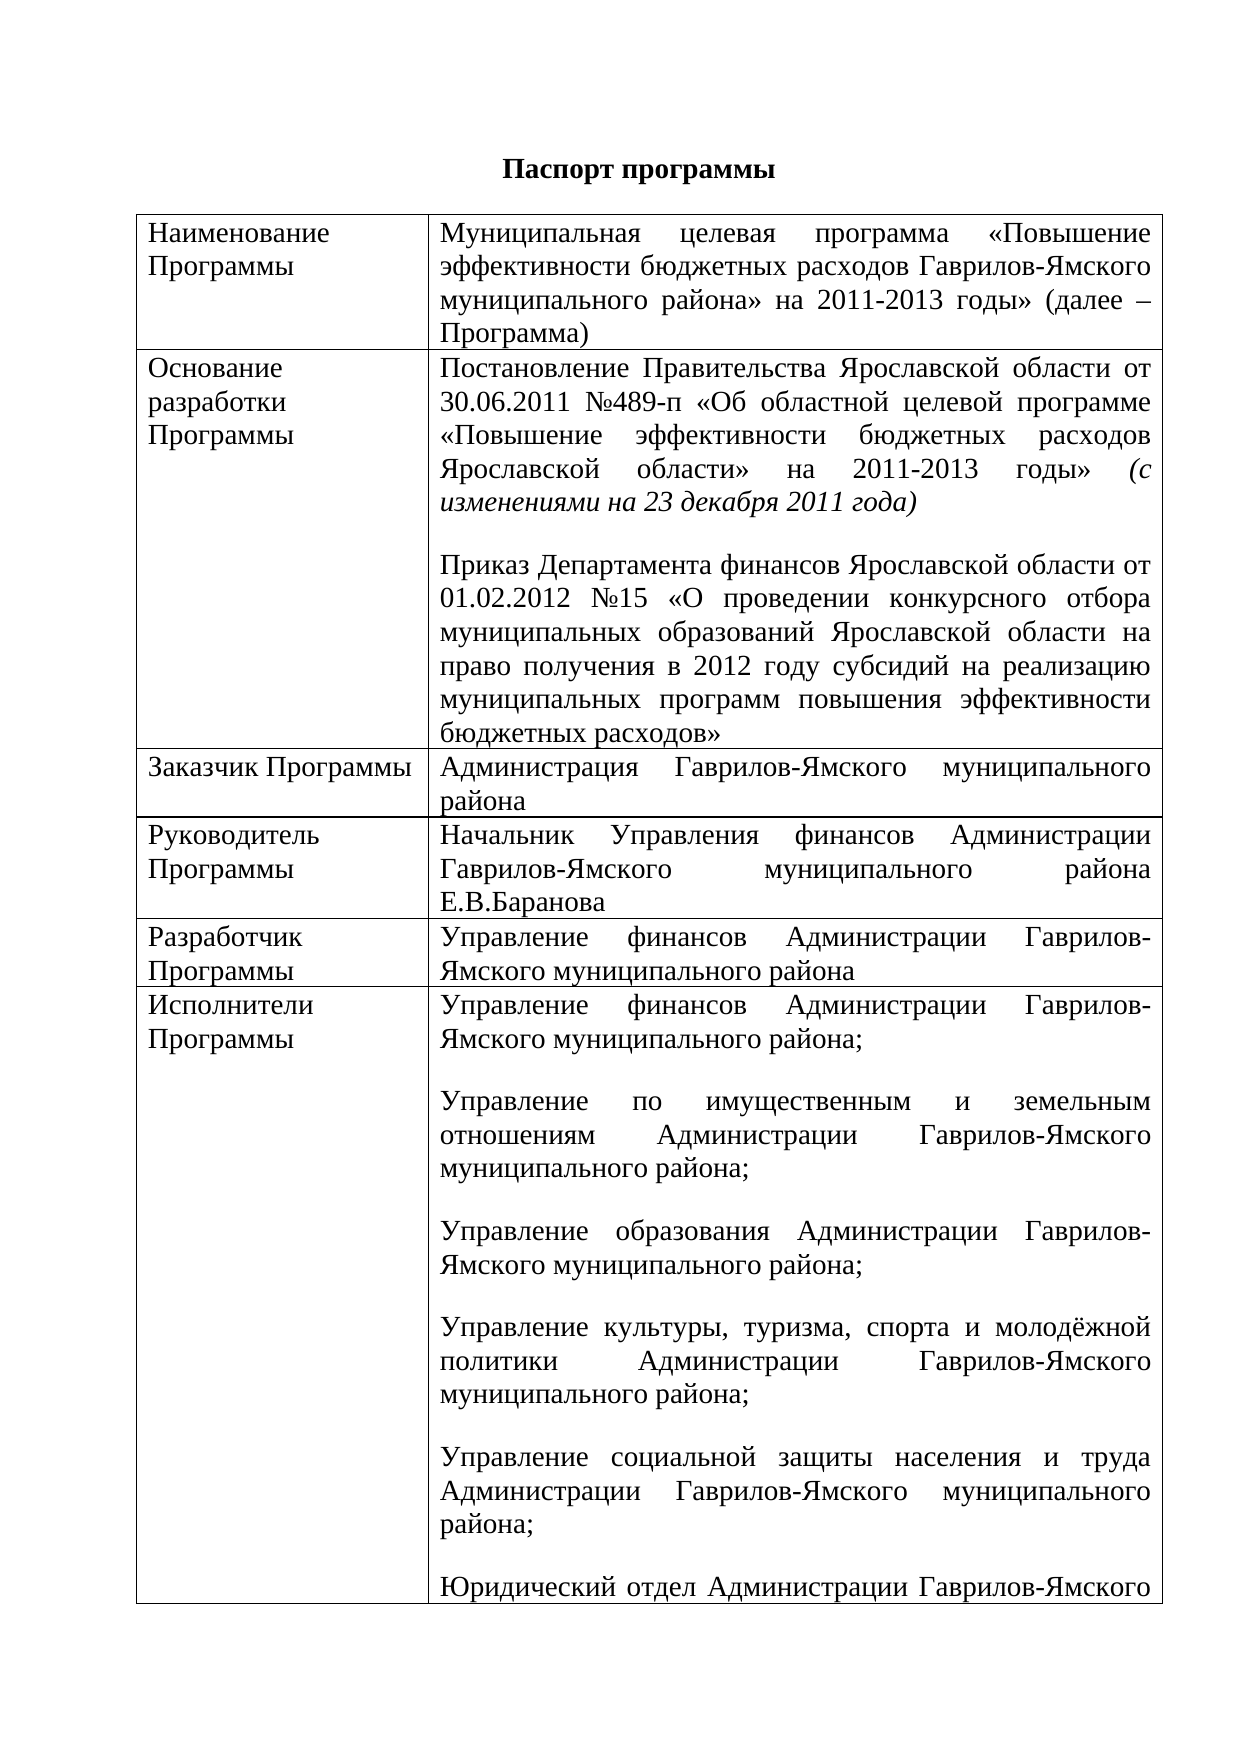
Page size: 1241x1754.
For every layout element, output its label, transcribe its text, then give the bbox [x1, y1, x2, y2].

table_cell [429, 987, 1162, 1603]
table_cell Разработчик Программы [137, 919, 428, 986]
table_cell Руководитель Программы [137, 818, 428, 918]
table_header Наименование Программы [137, 215, 428, 349]
table_cell Администрация Гаврилов-Ямского муниципального района [429, 749, 1162, 816]
table_cell Заказчик Программы [137, 749, 428, 816]
table_cell Управление финансов Администрации Гаврилов-Ямского муниципального района [429, 919, 1162, 986]
table_cell Начальник Управления финансов Администрации Гаврилов-Ямского муниципального района Е.В.Баранова [429, 818, 1162, 918]
table_cell Постановление Правительства Ярославской области от 30.06.2011 №489-п «Об областной целевой программе «Повышение эффективности бюджетных расходов Ярославской области» на 2011-2013 годы» (с изменениями на 23 декабря 2011 года) Приказ Департамента финансов Ярославской области от 01.02.2012 №15 «О проведении конкурсного отбора муниципальных образований Ярославской области на право получения в 2012 году субсидий на реализацию муниципальных программ повышения эффективности бюджетных расходов» [429, 350, 1162, 748]
table_cell Основание разработки Программы [137, 350, 428, 748]
table_header Муниципальная целевая программа «Повышение эффективности бюджетных расходов Гаврилов-Ямского муниципального района» на 2011-2013 годы» (далее – Программа) [429, 215, 1162, 349]
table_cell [137, 987, 428, 1603]
text Паспорт программы [502, 152, 1152, 185]
